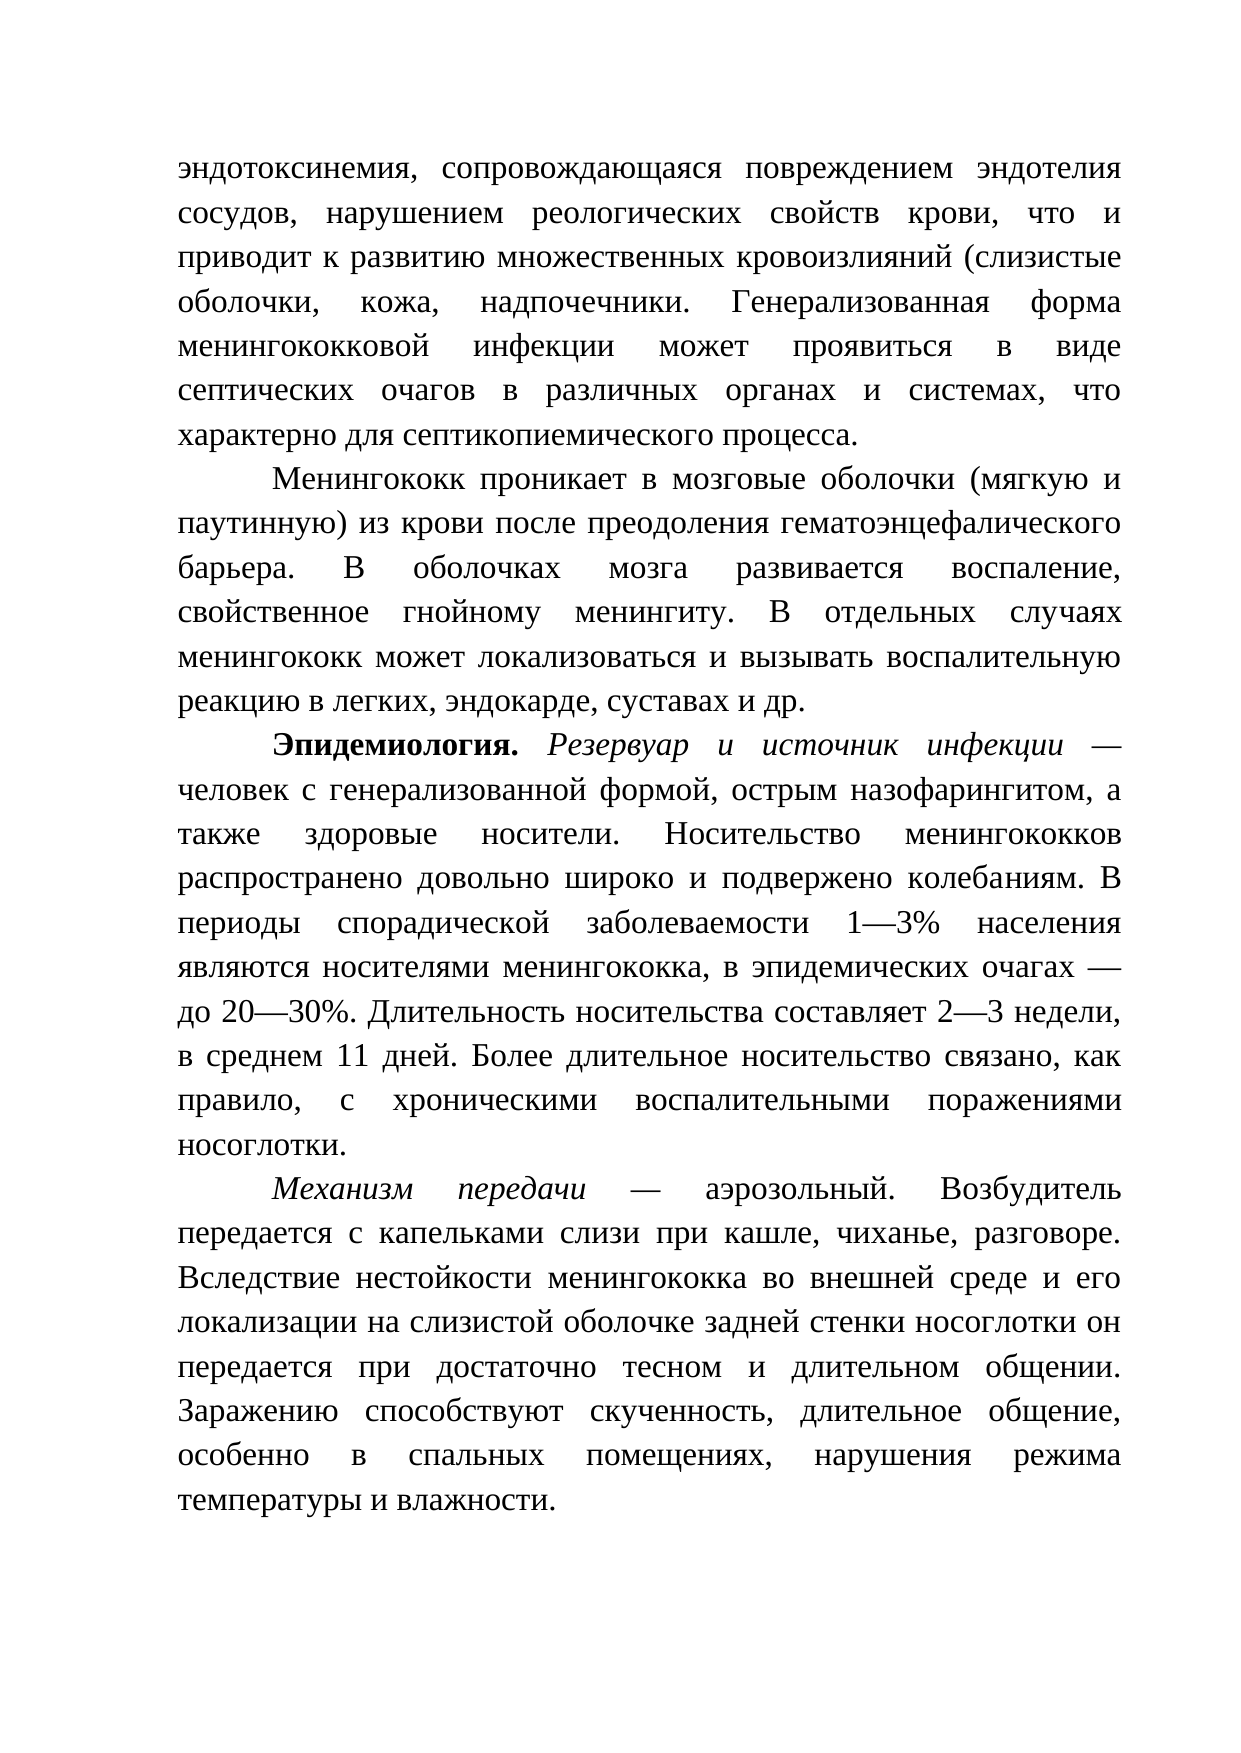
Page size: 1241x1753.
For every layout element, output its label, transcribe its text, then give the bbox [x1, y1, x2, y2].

text Механизм передачи — аэрозольный. Возбудитель передается с капельками слизи при кашле, чиханье, разговоре. Вследствие нестойкости менингококка во внешней среде и его локализации на слизистой оболочке задней стенки носоглотки он передается при достаточно тесном и длительном общении. Заражению способствуют скученность, длительное общение, особенно в спальных помещениях, нарушения режима температуры и влажности. [177, 1168, 1122, 1517]
text Эпидемиология. Резервуар и источник инфекции — человек с генерализованной формой, острым назофарингитом, а также здоровые носители. Носительство менингококков распространено довольно широко и подвержено колебаниям. В периоды спорадической заболеваемости 1—3% населения являются носителями менингококка, в эпидемических очагах — до 20—30%. Длительность носительства составляет 2—3 недели, в среднем 11 дней. Более длительное носительство связано, как правило, с хроническими воспалительными поражениями носоглотки. [177, 724, 1122, 1162]
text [177, 148, 1122, 452]
text Менингококк проникает в мозговые оболочки (мягкую и паутинную) из крови после преодоления гематоэнцефалического барьера. В оболочках мозга развивается воспаление, свойственное гнойному менингиту. В отдельных случаях менингококк может локализоваться и вызывать воспалительную реакцию в легких, эндокарде, суставах и др. [177, 458, 1122, 718]
